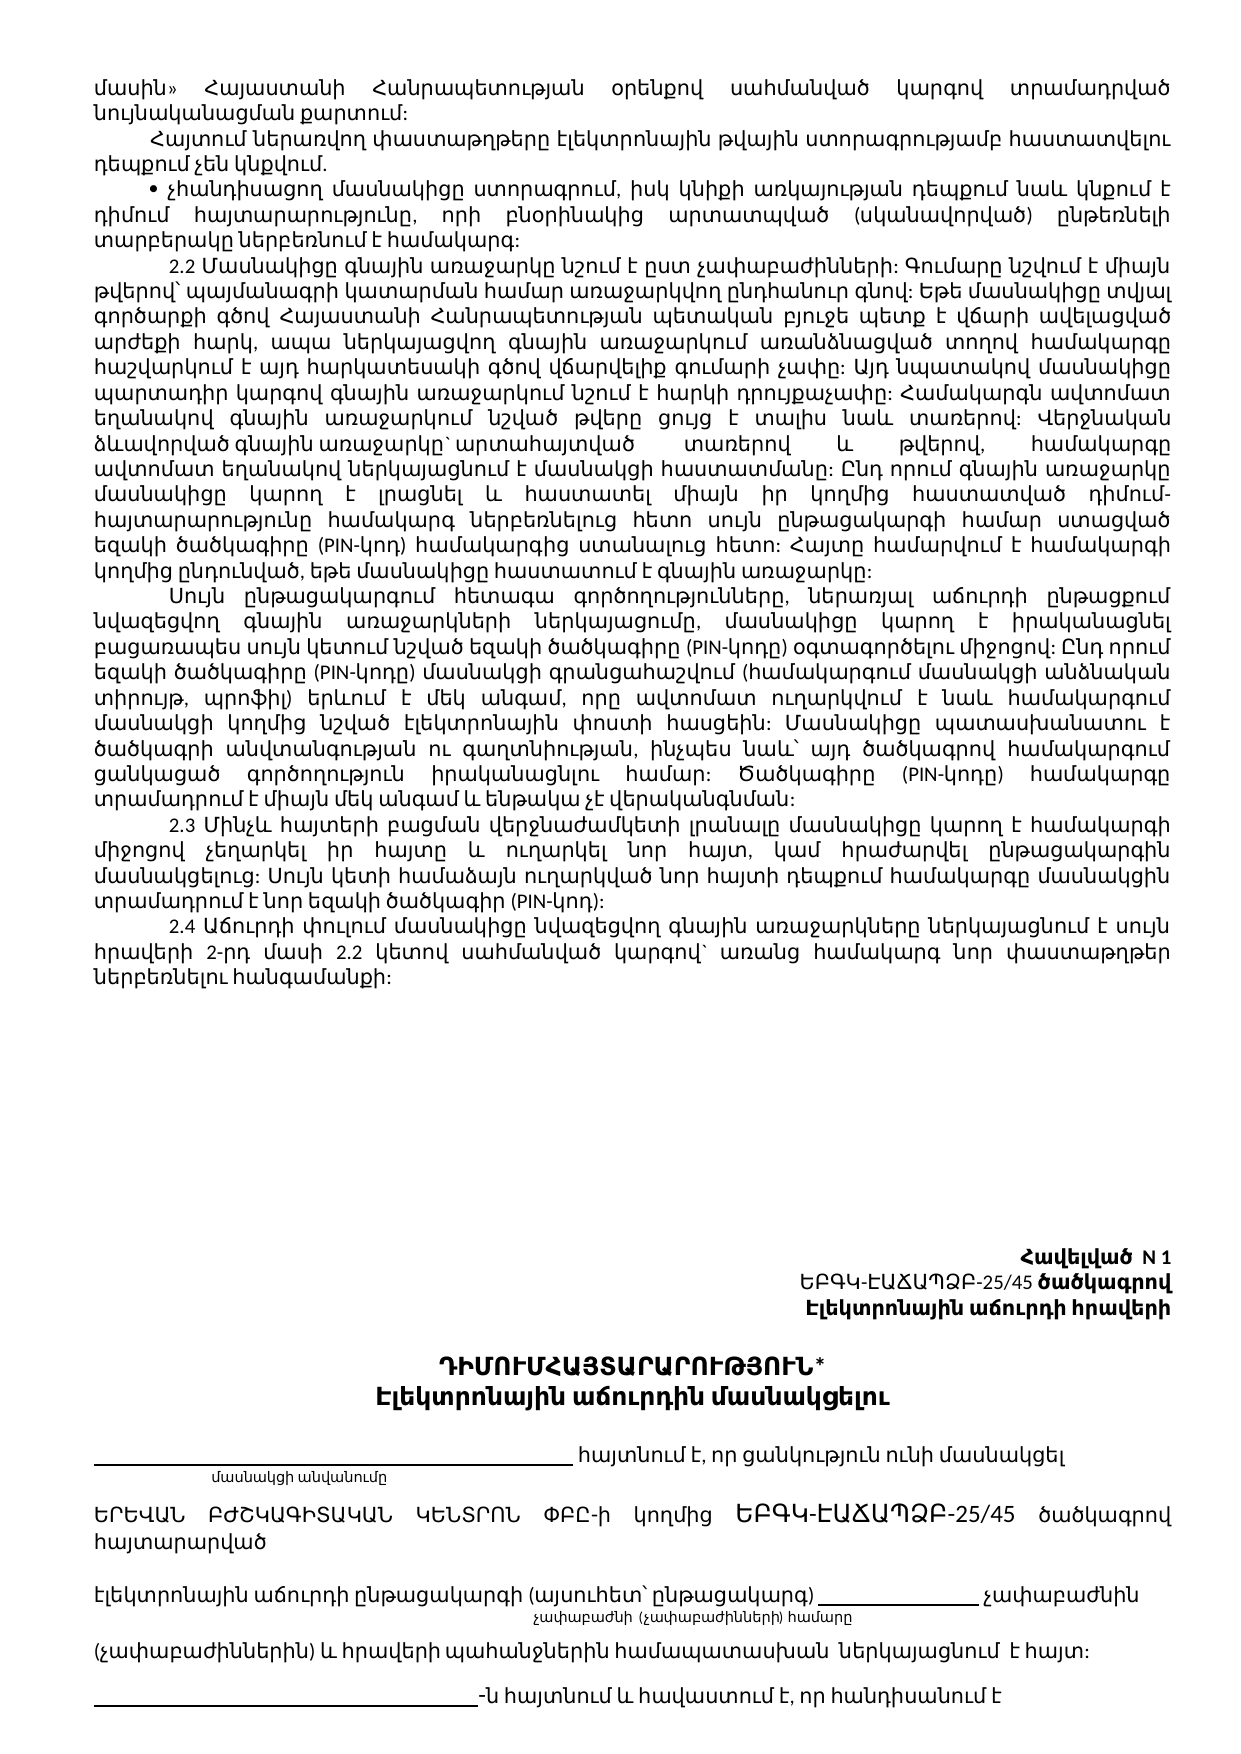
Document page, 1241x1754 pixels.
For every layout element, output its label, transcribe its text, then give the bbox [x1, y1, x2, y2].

text Սույն ընթացակարգում հետագա գործողությունները, ներառյալ աճուրդի ընթացքում նվազեցվող գնային առաջարկների ներկայացումը, մասնակիցը կարող է իրականացնել բացառապես սույն կետում նշված եզակի ծածկագիրը (PIN-կոդը) օգտագործելու միջոցով: Ընդ որում եզակի ծածկագիրը (PIN-կոդը) մասնակցի գրանցահաշվում (համակարգում մասնակցի անձնական տիրույթ, պրոֆիլ) երևում է մեկ անգամ, որը ավտոմատ ուղարկվում է նաև համակարգում մասնակցի կողմից նշված էլեկտրոնային փոստի հասցեին: Մասնակիցը պատասխանատու է ծածկագրի անվտանգության ու գաղտնիության, ինչպես նաև՝ այդ ծածկագրով համակարգում ցանկացած գործողություն իրականացնլու համար: Ծածկագիրը (PIN-կոդը) համակարգը տրամադրում է միայն մեկ անգամ և ենթակա չէ վերականգնման: [94, 583, 1171, 812]
text ԵՐԵՎԱՆ ԲԺՇԿԱԳԻՏԱԿԱՆ ԿԵՆՏՐՈՆ ՓԲԸ-ի կողմից ԵԲԳԿ-ԷԱՃԱՊՁԲ-25/45 ծածկագրով հայտարարված [94, 1498, 1171, 1554]
subtitle Էլեկտրոնային աճուրդին մասնակցելու [94, 1381, 1171, 1412]
text -ն հայտնում և հավաստում է, որ հանդիսանում է [94, 1679, 1171, 1709]
text էլեկտրոնային աճուրդի ընթացակարգի (այսուհետ՝ ընթացակարգ) չափաբաժնին [94, 1582, 1171, 1608]
text հայտնում է, որ ցանկություն ունի մասնակցել [94, 1442, 1171, 1468]
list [94, 75, 1171, 126]
text 2.2 Մասնակիցը գնային առաջարկը նշում է ըստ չափաբաժինների: Գումարը նշվում է միայն թվերով՝ պայմանագրի կատարման համար առաջարկվող ընդհանուր գնով: Եթե մասնակիցը տվյալ գործարքի գծով Հայաստանի Հանրապետության պետական բյուջե պետք է վճարի ավելացված արժեքի հարկ, ապա ներկայացվող գնային առաջարկում առանձնացված տողով համակարգը հաշվարկում է այդ հարկատեսակի գծով վճարվելիք գումարի չափը: Այդ նպատակով մասնակիցը պարտադիր կարգով գնային առաջարկում նշում է հարկի դրույքաչափը: Համակարգն ավտոմատ եղանակով գնային առաջարկում նշված թվերը ցույց է տալիս նաև տառերով: Վերջնական ձևավորված գնային առաջարկը` արտահայտված տառերով և թվերով, համակարգը ավտոմատ եղանակով ներկայացնում է մասնակցի հաստատմանը: Ընդ որում գնային առաջարկը մասնակիցը կարող է լրացնել և հաստատել միայն իր կողմից հաստատված դիմում-հայտարարությունը համակարգ ներբեռնելուց հետո սույն ընթացակարգի համար ստացված եզակի ծածկագիրը (PIN-կոդ) համակարգից ստանալուց հետո: Հայտը համարվում է համակարգի կողմից ընդունված, եթե մասնակիցը հաստատում է գնային առաջարկը: [94, 253, 1171, 583]
list չհանդիսացող մասնակիցը ստորագրում, իսկ կնիքի առկայության դեպքում նաև կնքում է դիմում հայտարարությունը, որի բնօրինակից արտատպված (սկանավորված) ընթեռնելի տարբերակը ներբեռնում է համակարգ: [94, 177, 1171, 253]
text Էլեկտրոնային աճուրդի հրավերի [94, 1295, 1171, 1320]
text չափաբաժնի (չափաբաժինների) համարը [94, 1608, 1171, 1638]
text Հայտում ներառվող փաստաթղթերը էլեկտրոնային թվային ստորագրությամբ հաստատվելու դեպքում չեն կնքվում. [94, 126, 1171, 177]
text ԵԲԳԿ-ԷԱՃԱՊՁԲ-25/45 ծածկագրով [94, 1269, 1171, 1295]
text 2.4 Աճուրդի փուլում մասնակիցը նվազեցվող գնային առաջարկները ներկայացնում է սույն հրավերի 2-րդ մասի 2.2 կետով սահմանված կարգով` առանց համակարգ նոր փաստաթղթեր ներբեռնելու հանգամանքի: [94, 914, 1171, 990]
text մասնակցի անվանումը [94, 1468, 1171, 1498]
text ԴԻՄՈՒՄՀԱՅՏԱՐԱՐՈՒԹՅՈՒՆ* [94, 1351, 1171, 1381]
text (չափաբաժիններին) և հրավերի պահանջներին համապատասխան ներկայացնում է հայտ: [94, 1638, 1171, 1664]
text Հավելված N 1 [94, 1244, 1171, 1269]
text 2.3 Մինչև հայտերի բացման վերջնաժամկետի լրանալը մասնակիցը կարող է համակարգի միջոցով չեղարկել իր հայտը և ուղարկել նոր հայտ, կամ հրաժարվել ընթացակարգին մասնակցելուց: Սույն կետի համաձայն ուղարկված նոր հայտի դեպքում համակարգը մասնակցին տրամադրում է նոր եզակի ծածկագիր (PIN-կոդ): [94, 812, 1171, 914]
